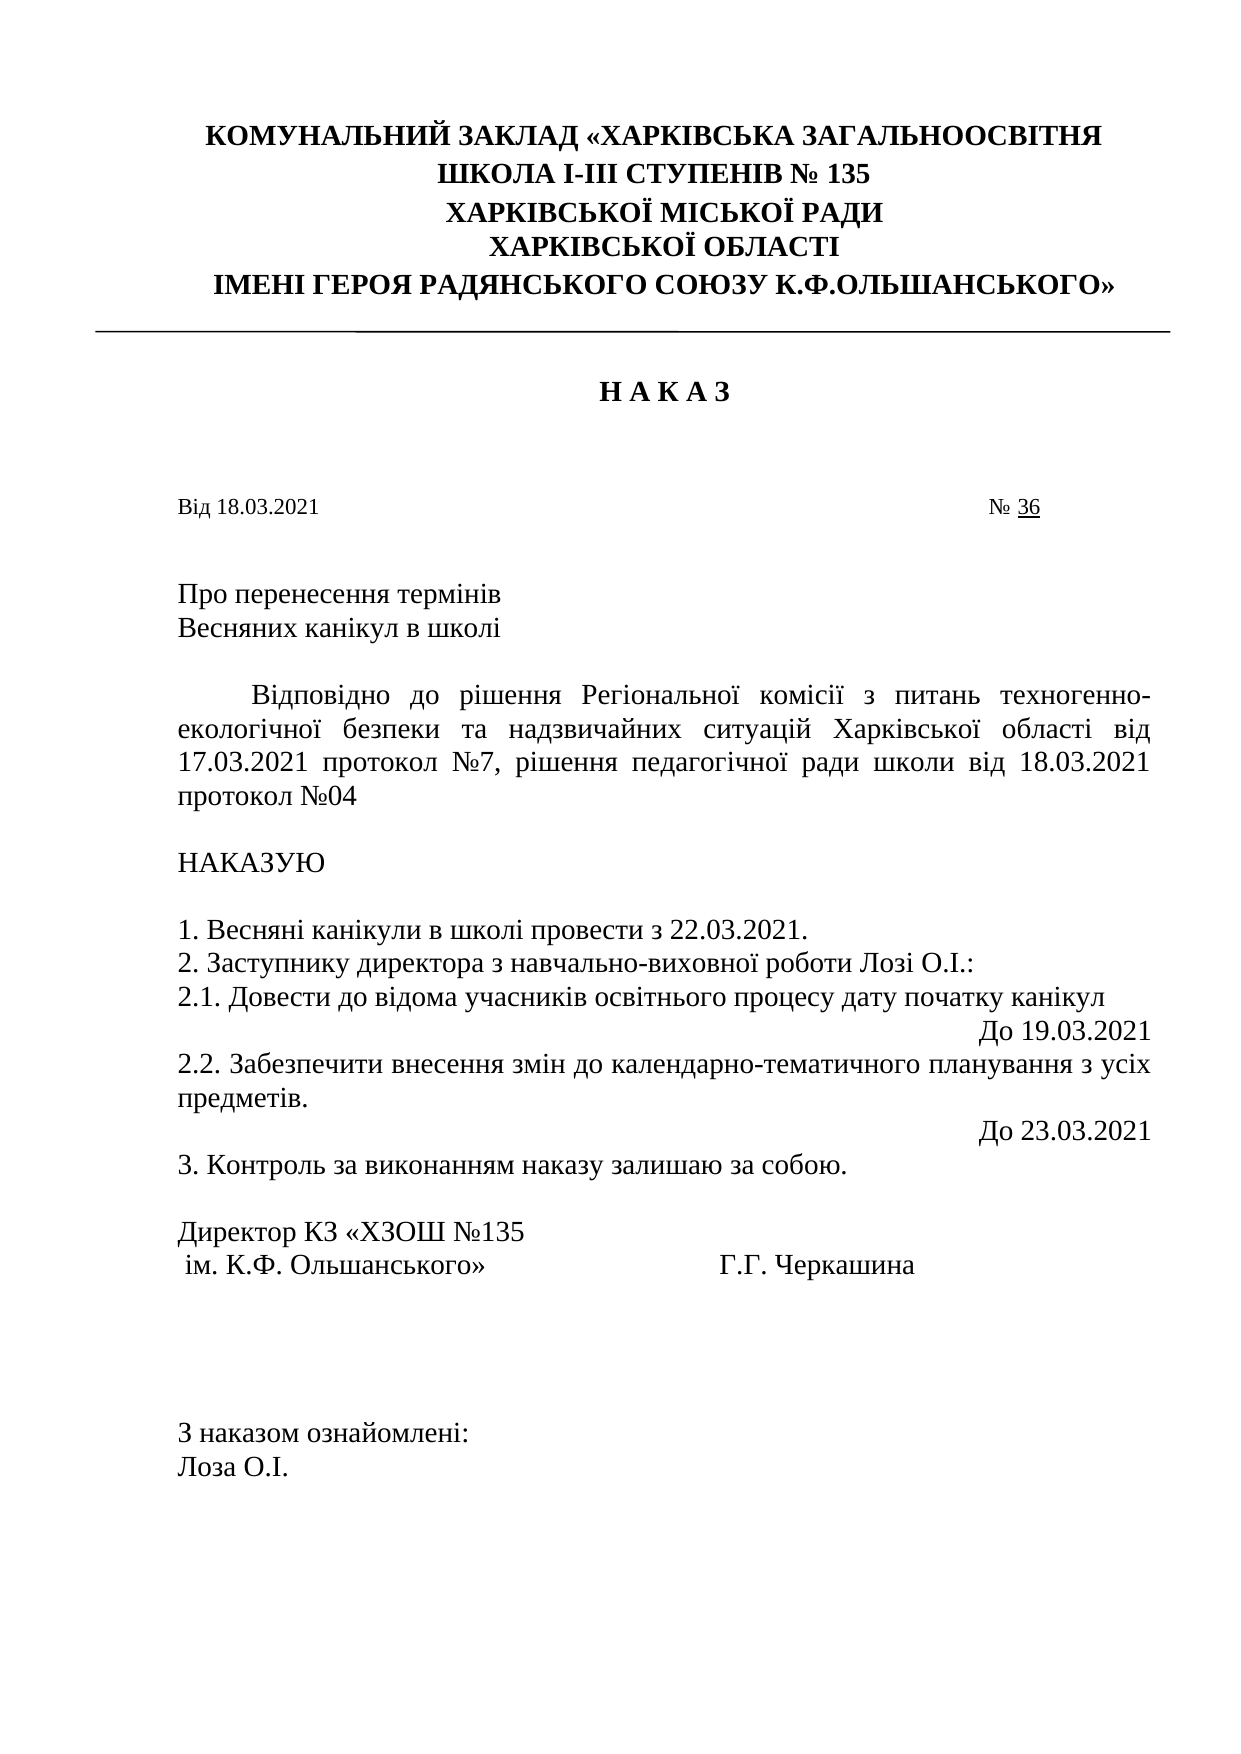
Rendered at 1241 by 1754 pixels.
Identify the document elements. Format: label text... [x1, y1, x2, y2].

text 1. Весняні канікули в школі провести з 22.03.2021. [177, 912, 1152, 946]
text До 23.03.2021 [177, 1113, 1152, 1147]
text 2.2. Забезпечити внесення змін до календарно-тематичного планування з усіх предметів. [177, 1046, 1152, 1113]
text Відповідно до рішення Регіональної комісії з питань техногенно-екологічної безпеки та надзвичайних ситуацій Харківської області від 17.03.2021 протокол №7, рішення педагогічної ради школи від 18.03.2021 протокол №04 [177, 677, 1152, 811]
text КОМУНАЛЬНИЙ ЗАКЛАД «ХАРКІВСЬКА ЗАГАЛЬНООСВІТНЯ [156, 118, 1152, 152]
subtitle ХАРКІВСЬКОЇ МІСЬКОЇ РАДИ [177, 195, 1152, 229]
text Директор КЗ «ХЗОШ №135 [177, 1214, 1152, 1247]
text ШКОЛА І-ІІІ СТУПЕНІВ № 135 [156, 157, 1152, 190]
text 3. Контроль за виконанням наказу залишаю за собою. [177, 1147, 1152, 1180]
text 2. Заступнику директора з навчально-виховної роботи Лозі О.І.: [177, 946, 1152, 979]
text НАКАЗУЮ [177, 845, 1152, 878]
text Весняних канікул в школі [177, 610, 1152, 644]
text Лоза О.І. [177, 1449, 1152, 1482]
text Про перенесення термінів [177, 577, 1152, 610]
text Н А К А З [177, 374, 1152, 408]
text ім. К.Ф. Ольшанського» Г.Г. Черкашина [177, 1247, 1152, 1281]
text Від 18.03.2021 № 36 [177, 493, 1152, 520]
text До 19.03.2021 [177, 1013, 1152, 1046]
text 2.1. Довести до відома учасників освітнього процесу дату початку канікул [177, 979, 1152, 1013]
text ХАРКІВСЬКОЇ ОБЛАСТІ [177, 229, 1152, 262]
text ІМЕНІ ГЕРОЯ РАДЯНСЬКОГО СОЮЗУ К.Ф.ОЛЬШАНСЬКОГО» [177, 267, 1152, 301]
text З наказом ознайомлені: [177, 1415, 1152, 1449]
